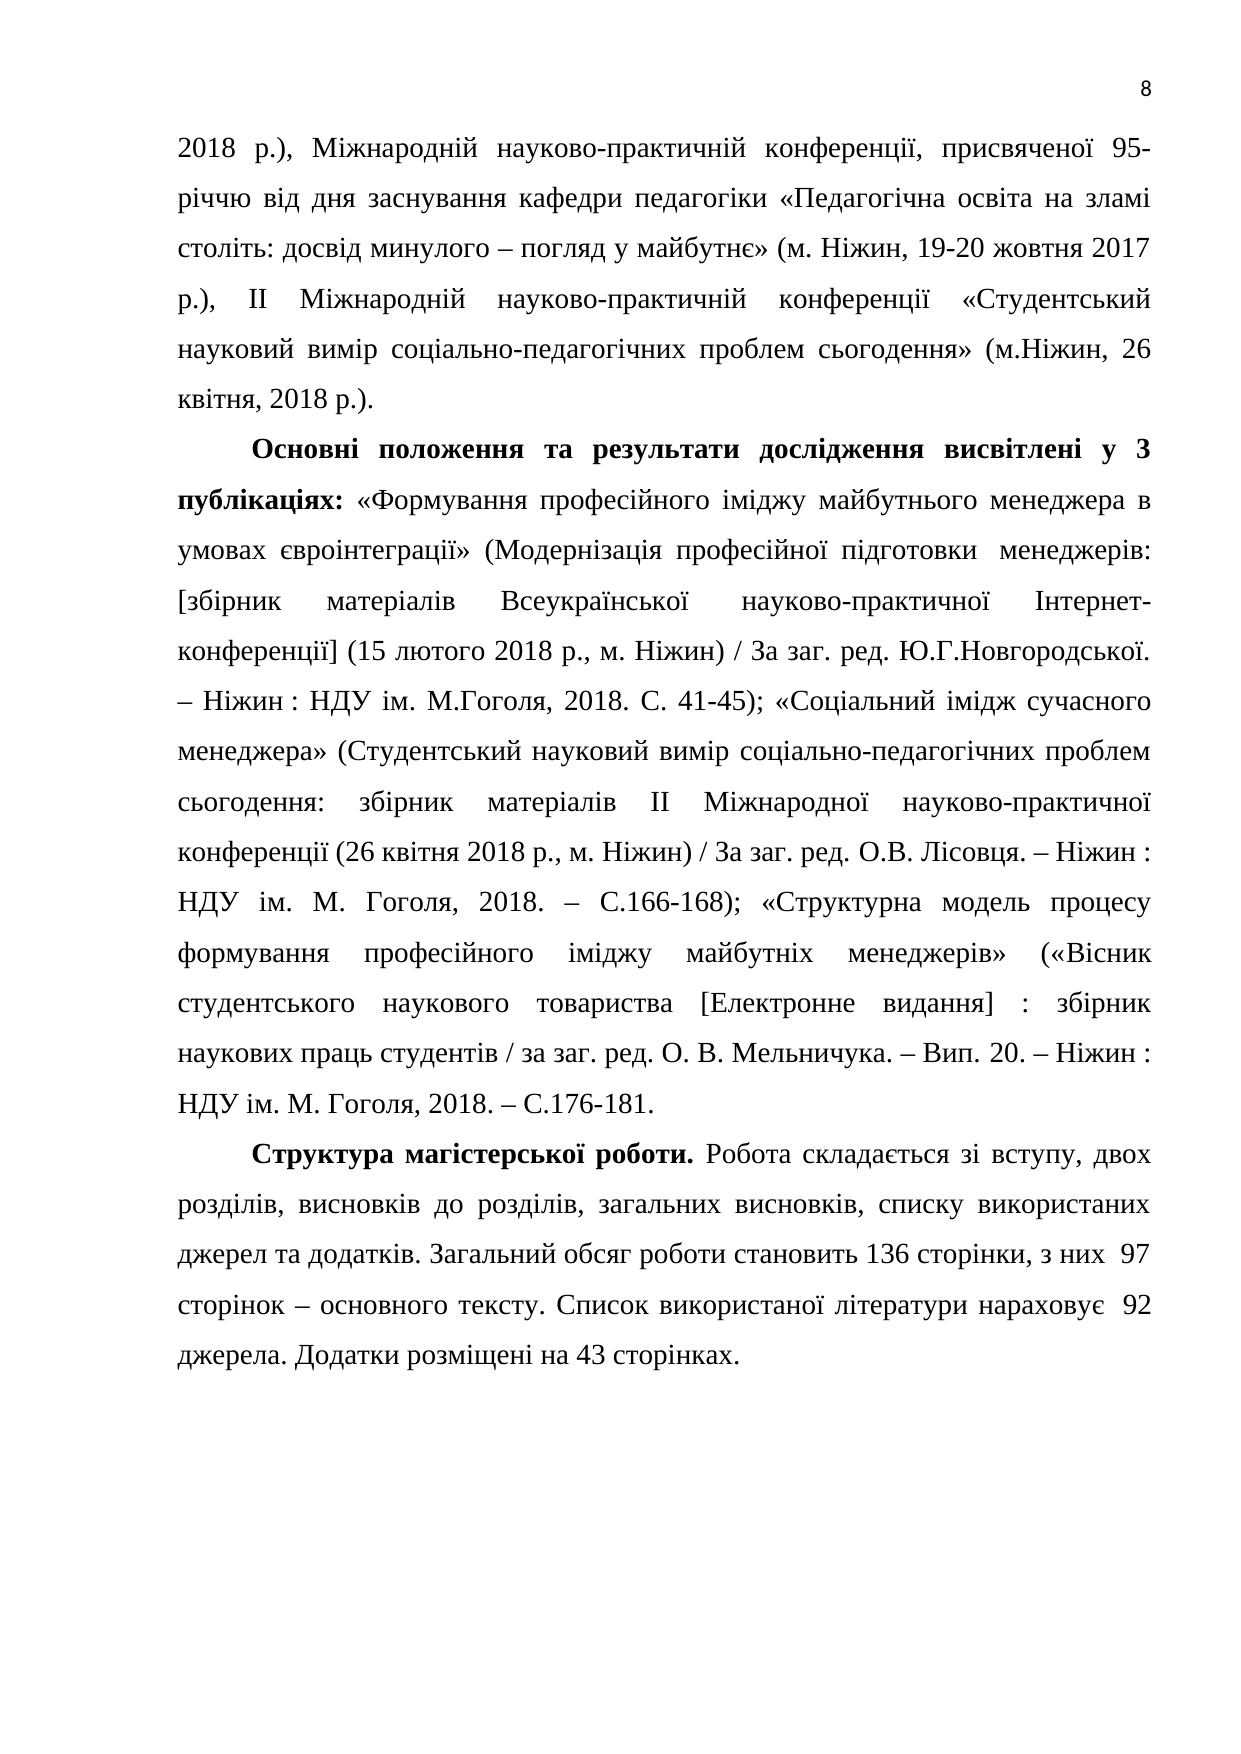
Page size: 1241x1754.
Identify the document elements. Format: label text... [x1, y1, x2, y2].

text Структура магістерської роботи. Робота складається зі вступу, двох розділів, висновків до розділів, загальних висновків, списку використаних джерел та додатків. Загальний обсяг роботи становить 136 сторінки, з них 97 сторінок – основного тексту. Список використаної літератури нараховує 92 джерела. Додатки розміщені на 43 сторінках. [177, 1136, 1152, 1371]
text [177, 130, 1152, 415]
text Основні положення та результати дослідження висвітлені у 3 публікаціях: «Формування професійного іміджу майбутнього менеджера в умовах євроінтеграції» (Модернізація професійної підготовки менеджерів: [збірник матеріалів Всеукраїнської науково-практичної Інтернет-конференції] (15 лютого 2018 р., м. Ніжин) / За заг. ред. Ю.Г.Новгородської. – Ніжин : НДУ ім. М.Гоголя, 2018. С. 41-45); «Соціальний імідж сучасного менеджера» (Студентський науковий вимір соціально-педагогічних проблем сьогодення: збірник матеріалів ІІ Міжнародної науково-практичної конференції (26 квітня 2018 р., м. Ніжин) / За заг. ред. О.В. Лісовця. – Ніжин : НДУ ім. М. Гоголя, 2018. – С.166-168); «Структурна модель процесу формування професійного іміджу майбутніх менеджерів» («Вісник студентського наукового товариства [Електронне видання] : збірник наукових праць студентів / за заг. ред. О. В. Мельничука. – Вип. 20. – Ніжин : НДУ ім. М. Гоголя, 2018. – С.176-181. [177, 432, 1152, 1119]
